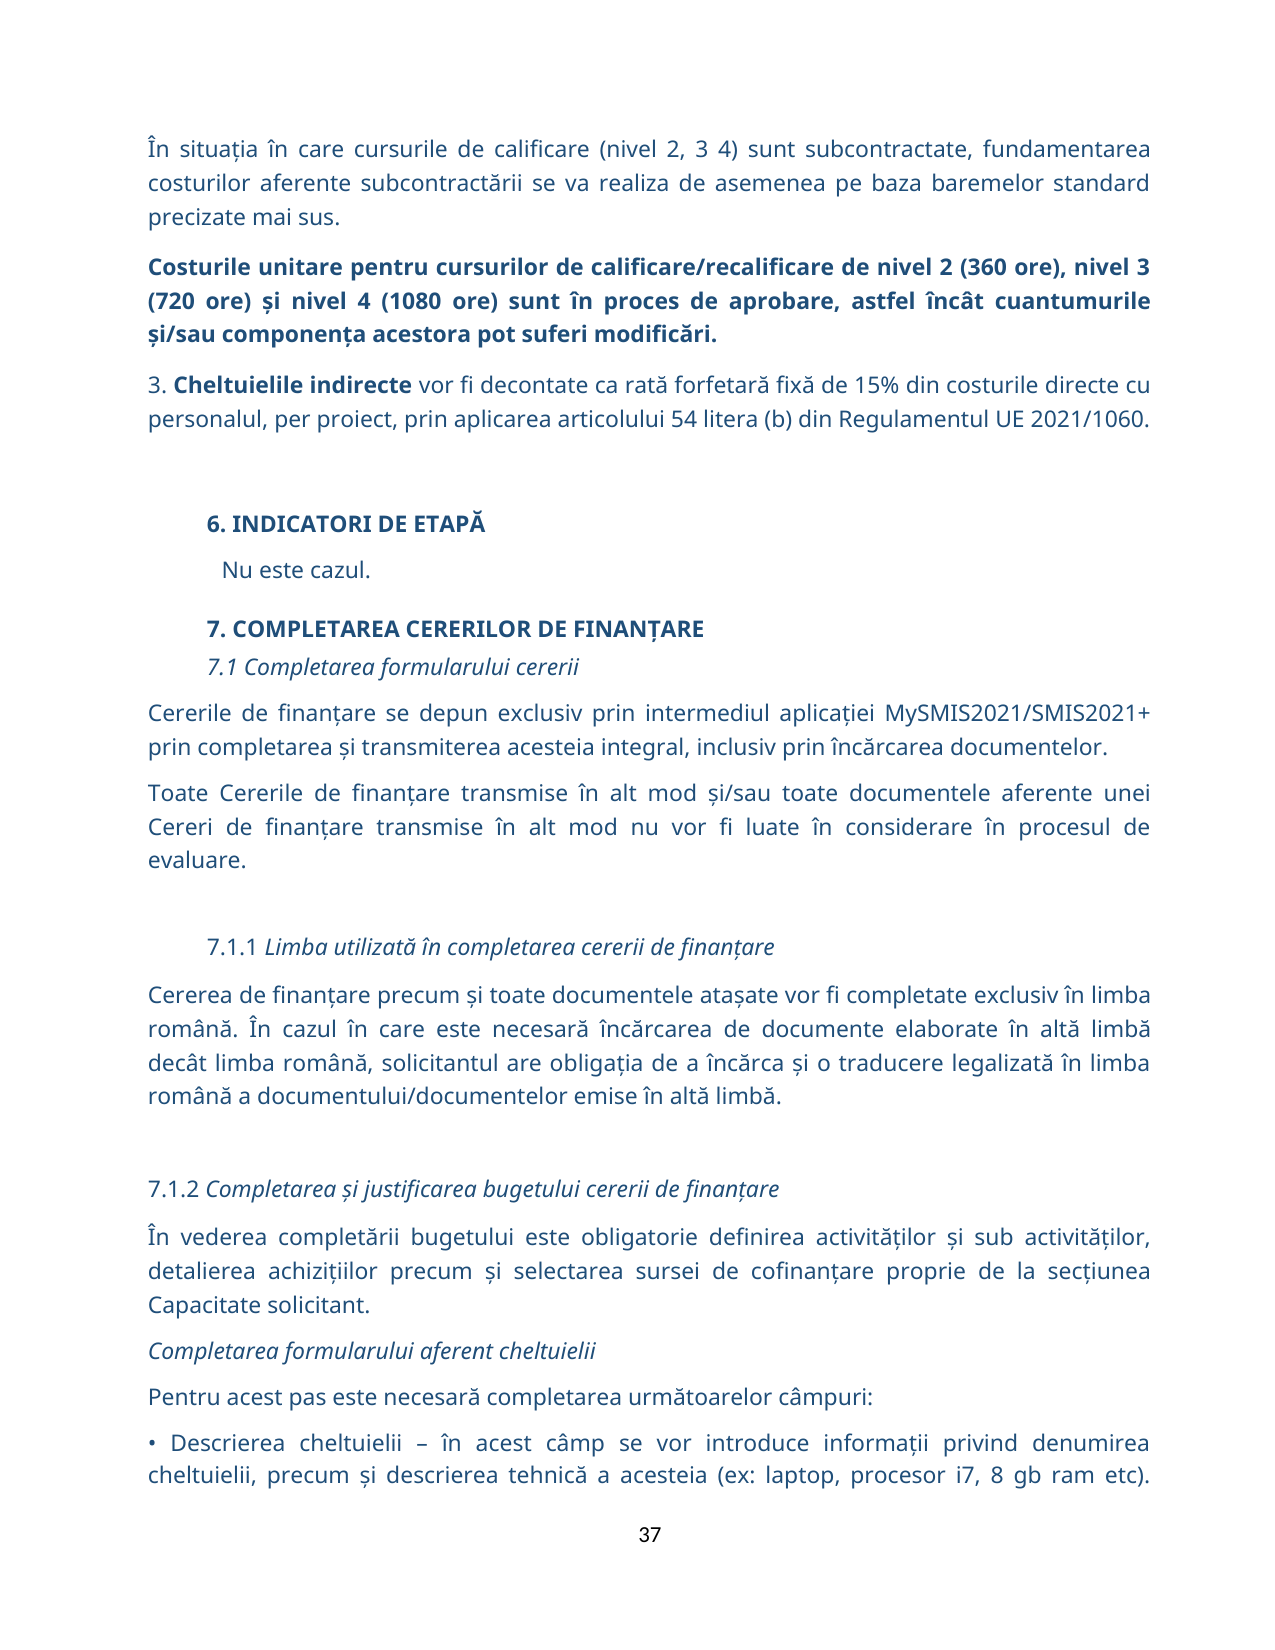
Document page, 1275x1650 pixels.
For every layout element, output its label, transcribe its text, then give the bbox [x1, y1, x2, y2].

text Cererea de finanțare precum și toate documentele atașate vor fi completate exclusiv în limba română. În cazul în care este necesară încărcarea de documente elaborate în altă limbă decât limba română, solicitantul are obligația de a încărca și o traducere legalizată în limba română a documentului/documentelor emise în altă limbă. [148, 979, 1152, 1111]
subtitle 7.1.2 Completarea și justificarea bugetului cererii de finanțare [148, 1173, 1152, 1204]
subtitle 7. COMPLETAREA CERERILOR DE FINANȚARE [207, 612, 1152, 644]
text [148, 1427, 1152, 1490]
subtitle 7.1 Completarea formularului cererii [207, 650, 1152, 682]
subtitle 6. INDICATORI DE ETAPĂ [207, 507, 1152, 539]
text Toate Cererile de finanțare transmise în alt mod și/sau toate documentele aferente unei Cereri de finanțare transmise în alt mod nu vor fi luate în considerare în procesul de evaluare. [148, 777, 1152, 875]
subtitle 7.1.1 Limba utilizată în completarea cererii de finanțare [207, 931, 1152, 962]
text Completarea formularului aferent cheltuielii [148, 1335, 1152, 1366]
text În vederea completării bugetului este obligatorie definirea activităților și sub activităților, detalierea achizițiilor precum și selectarea sursei de cofinanțare proprie de la secțiunea Capacitate solicitant. [148, 1221, 1152, 1320]
text Costurile unitare pentru cursurilor de calificare/recalificare de nivel 2 (360 ore), nivel 3 (720 ore) și nivel 4 (1080 ore) sunt în proces de aprobare, astfel încât cuantumurile și/sau componența acestora pot suferi modificări. [148, 251, 1152, 349]
text Nu este cazul. [148, 554, 1152, 585]
text 3. Cheltuielile indirecte vor fi decontate ca rată forfetară fixă de 15% din costurile directe cu personalul, per proiect, prin aplicarea articolului 54 litera (b) din Regulamentul UE 2021/1060. [148, 369, 1152, 434]
text Cererile de finanțare se depun exclusiv prin intermediul aplicației MySMIS2021/SMIS2021+ prin completarea și transmiterea acesteia integral, inclusiv prin încărcarea documentelor. [148, 697, 1152, 762]
text Pentru acest pas este necesară completarea următoarelor câmpuri: [148, 1381, 1152, 1412]
text În situația în care cursurile de calificare (nivel 2, 3 4) sunt subcontractate, fundamentarea costurilor aferente subcontractării se va realiza de asemenea pe baza baremelor standard precizate mai sus. [148, 133, 1152, 232]
